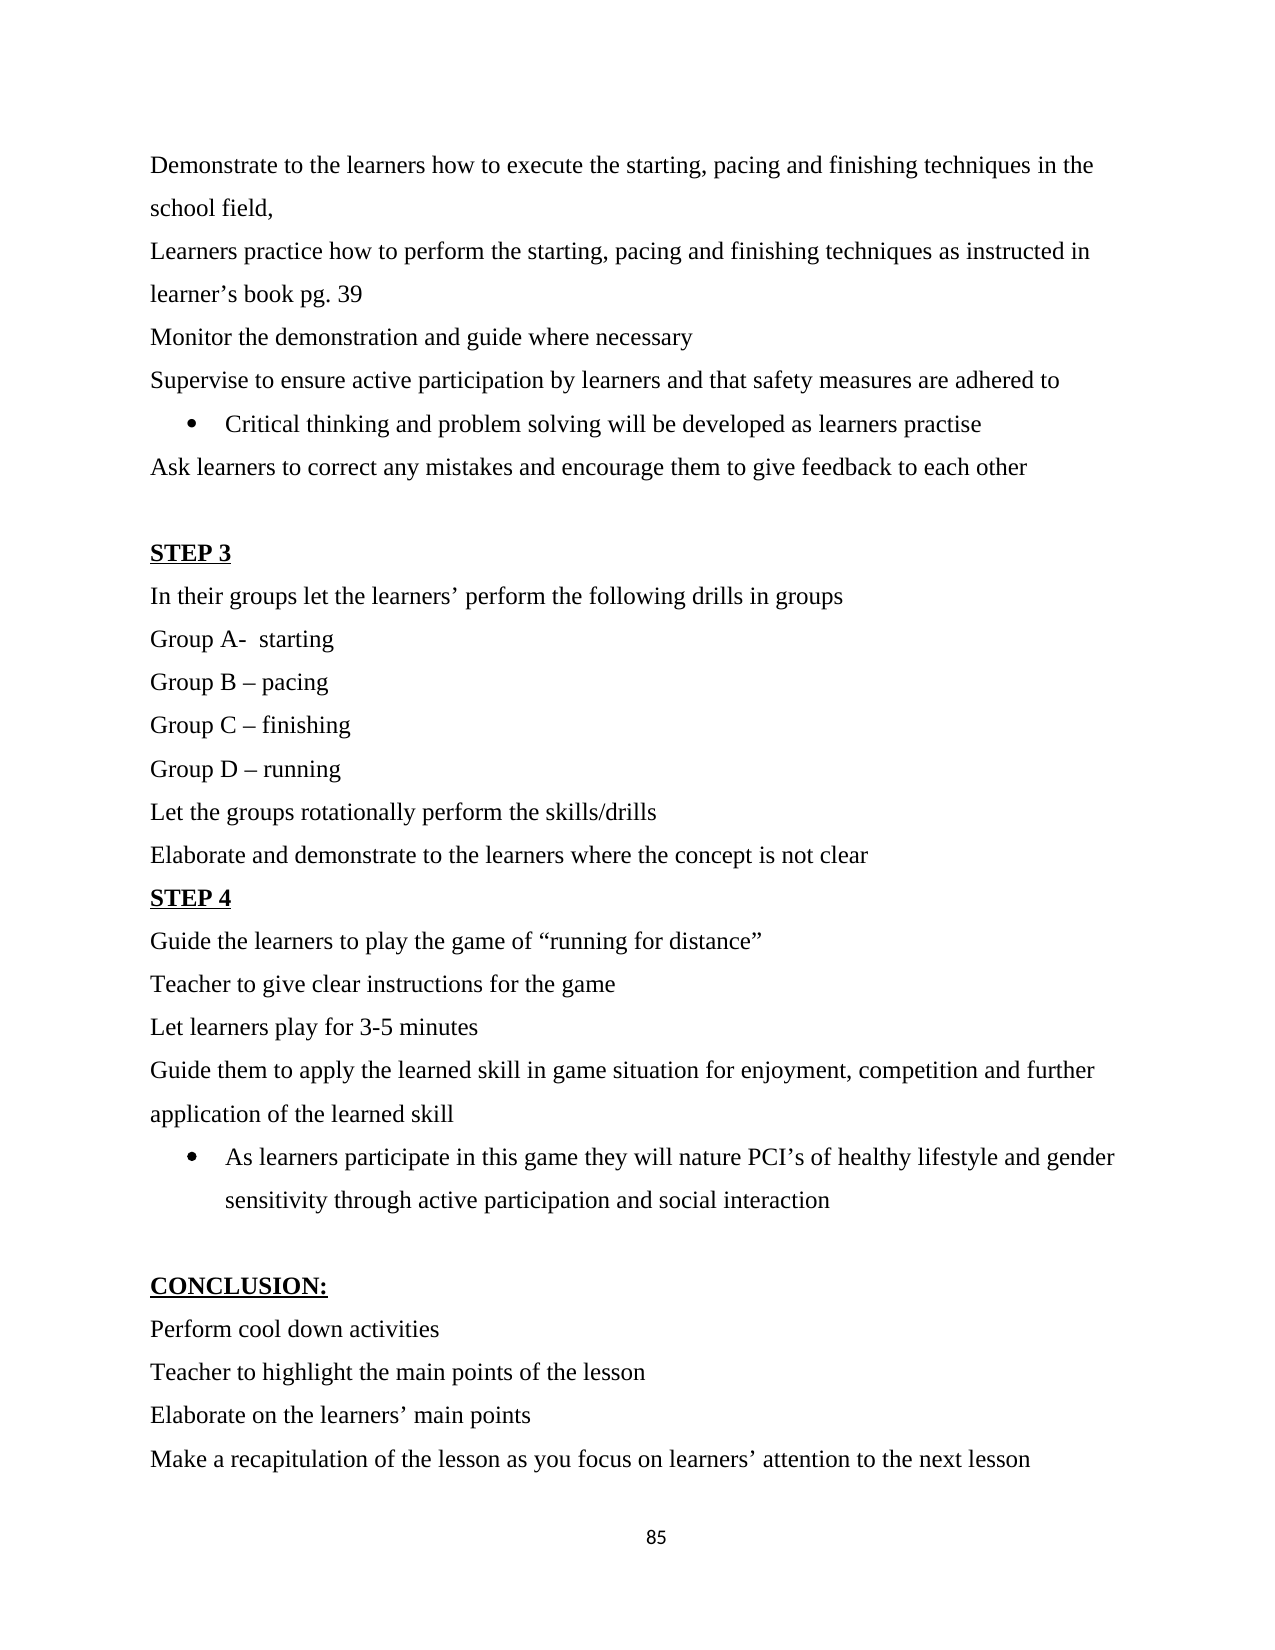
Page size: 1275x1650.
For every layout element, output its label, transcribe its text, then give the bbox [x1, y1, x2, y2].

text Ask learners to correct any mistakes and encourage them to give feedback to each other [150, 452, 1162, 481]
text Learners practice how to perform the starting, pacing and finishing techniques as instructed in learner’s book pg. 39 [150, 236, 1162, 308]
text Supervise to ensure active participation by learners and that safety measures are adhered to [150, 366, 1162, 394]
list Critical thinking and problem solving will be developed as learners practise [187, 409, 1162, 437]
text In their groups let the learners’ perform the following drills in groups [150, 581, 1162, 610]
text STEP 4 [150, 883, 1162, 912]
text Let learners play for 3-5 minutes [150, 1012, 1162, 1041]
list As learners participate in this game they will nature PCI’s of healthy lifestyle and gender sensitivity through active participation and social interaction [187, 1142, 1162, 1214]
text Teacher to highlight the main points of the lesson [150, 1357, 1162, 1386]
text Monitor the demonstration and guide where necessary [150, 322, 1162, 351]
text Group C – finishing [150, 711, 1162, 739]
text Elaborate on the learners’ main points [150, 1401, 1162, 1429]
text Let the groups rotationally perform the skills/drills [150, 797, 1162, 826]
text STEP 3 [150, 538, 1162, 567]
text Guide them to apply the learned skill in game situation for enjoyment, competition and further application of the learned skill [150, 1056, 1162, 1127]
text Group D – running [150, 754, 1162, 782]
text Demonstrate to the learners how to execute the starting, pacing and finishing techniques in the school field, [150, 150, 1162, 222]
text Group B – pacing [150, 667, 1162, 696]
text Group A- starting [150, 624, 1162, 653]
text Guide the learners to play the game of “running for distance” [150, 926, 1162, 955]
text CONCLUSION: [150, 1271, 1162, 1300]
text Perform cool down activities [150, 1314, 1162, 1343]
text Make a recapitulation of the lesson as you focus on learners’ attention to the next lesson [150, 1444, 1162, 1472]
text Elaborate and demonstrate to the learners where the concept is not clear [150, 840, 1162, 869]
text Teacher to give clear instructions for the game [150, 969, 1162, 998]
